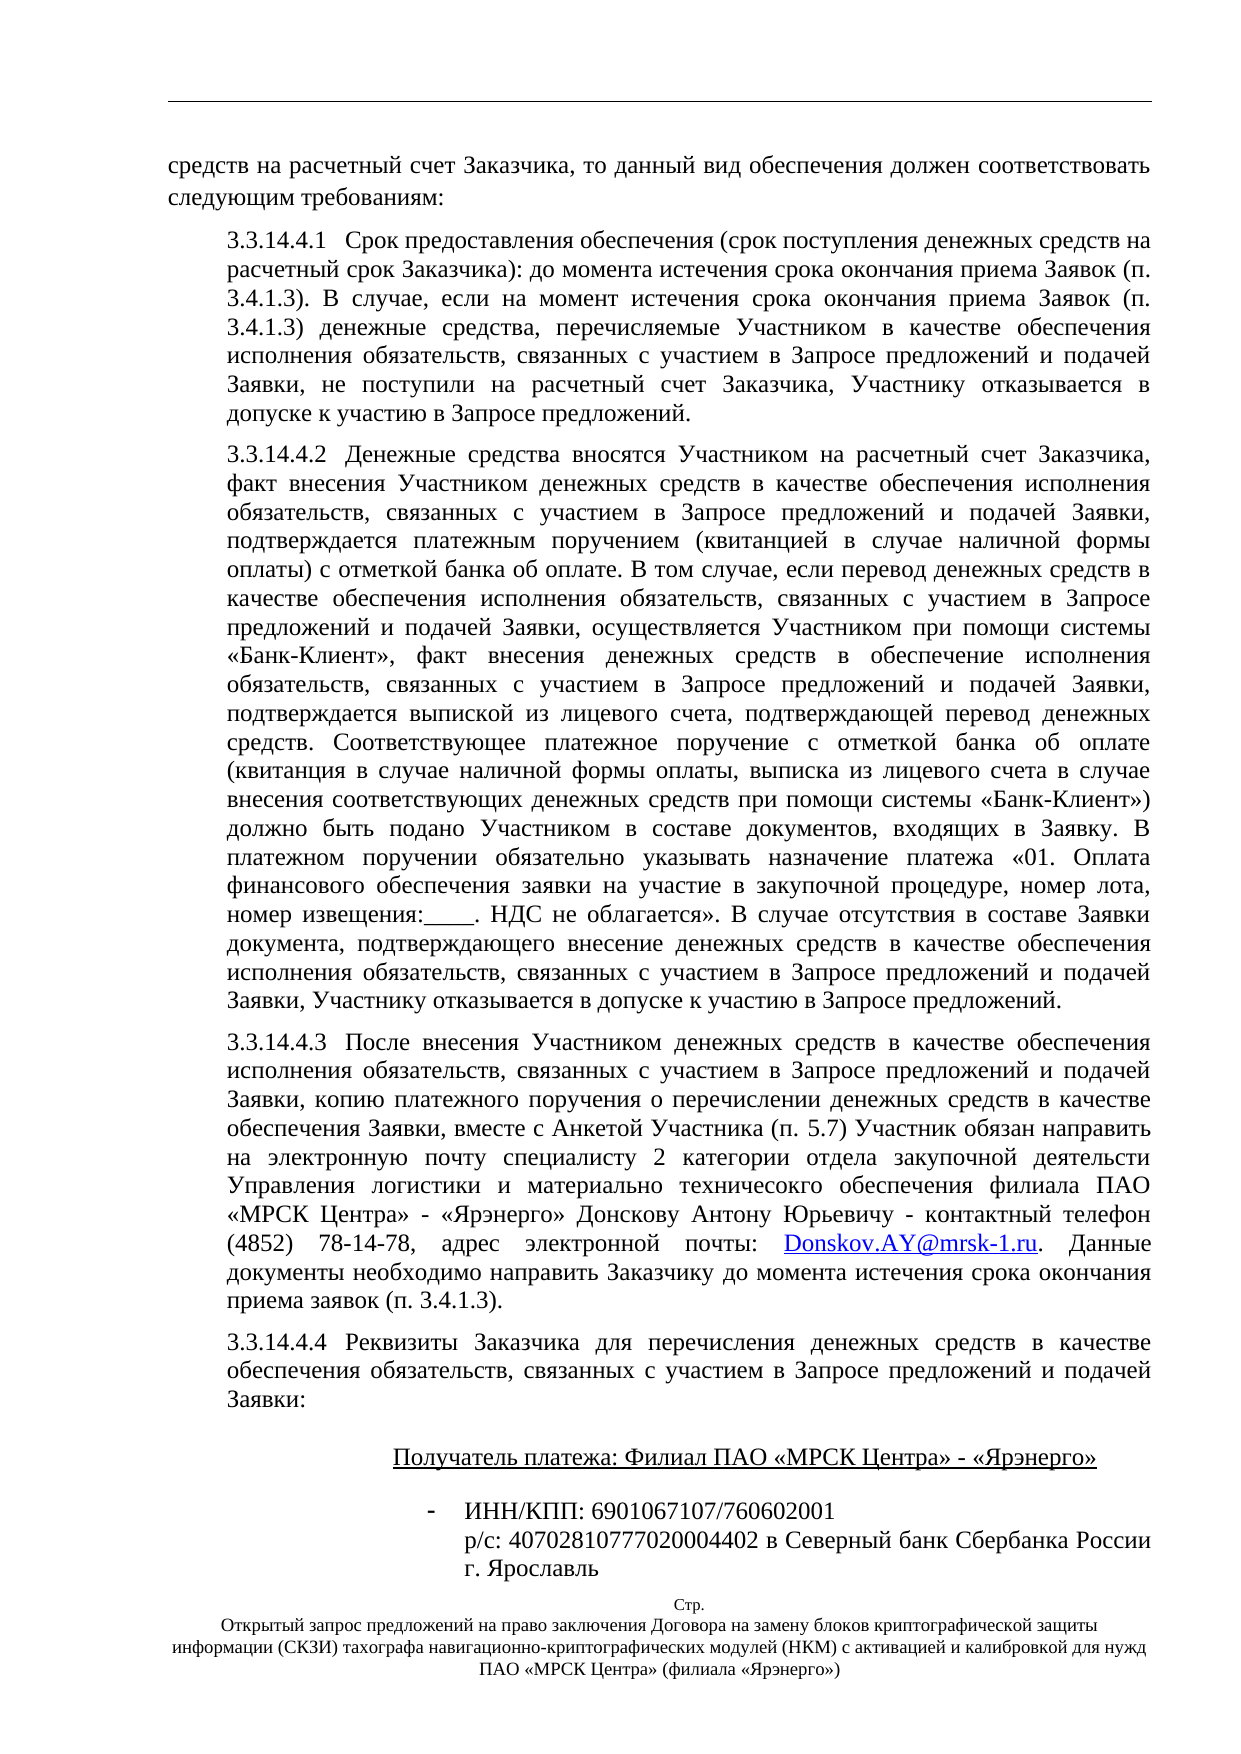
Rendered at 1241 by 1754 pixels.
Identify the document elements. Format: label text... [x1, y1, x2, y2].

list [168, 150, 1152, 210]
list ИНН/КПП: 6901067107/760602001 [427, 1496, 1152, 1525]
list Получатель платежа: Филиал ПАО «МРСК Центра» - «Ярэнерго» [393, 1442, 1152, 1471]
list Реквизиты Заказчика для перечисления денежных средств в качестве обеспечения обязательств, связанных с участием в Запросе предложений и подачей Заявки: [227, 1327, 1152, 1413]
list р/с: 40702810777020004402 в Северный банк Сбербанка России г. Ярославль [464, 1525, 1152, 1582]
list Денежные средства вносятся Участником на расчетный счет Заказчика, факт внесения Участником денежных средств в качестве обеспечения исполнения обязательств, связанных с участием в Запросе предложений и подачей Заявки, подтверждается платежным поручением (квитанцией в случае наличной формы оплаты) с отметкой банка об оплате. В том случае, если перевод денежных средств в качестве обеспечения исполнения обязательств, связанных с участием в Запросе предложений и подачей Заявки, осуществляется Участником при помощи системы «Банк-Клиент», факт внесения денежных средств в обеспечение исполнения обязательств, связанных с участием в Запросе предложений и подачей Заявки, подтверждается выпиской из лицевого счета, подтверждающей перевод денежных средств. Соответствующее платежное поручение с отметкой банка об оплате (квитанция в случае наличной формы оплаты, выписка из лицевого счета в случае внесения соответствующих денежных средств при помощи системы «Банк-Клиент») должно быть подано Участником в составе документов, входящих в Заявку. В платежном поручении обязательно указывать назначение платежа «01. Оплата финансового обеспечения заявки на участие в закупочной процедуре, номер лота, номер извещения:____. НДС не облагается». В случае отсутствия в составе Заявки документа, подтверждающего внесение денежных средств в качестве обеспечения исполнения обязательств, связанных с участием в Запросе предложений и подачей Заявки, Участнику отказывается в допуске к участию в Запросе предложений. [227, 439, 1152, 1014]
list Срок предоставления обеспечения (срок поступления денежных средств на расчетный срок Заказчика): до момента истечения срока окончания приема Заявок (п. 3.4.1.3). В случае, если на момент истечения срока окончания приема Заявок (п. 3.4.1.3) денежные средства, перечисляемые Участником в качестве обеспечения исполнения обязательств, связанных с участием в Запросе предложений и подачей Заявки, не поступили на расчетный счет Заказчика, Участнику отказывается в допуске к участию в Запросе предложений. [227, 226, 1152, 427]
list После внесения Участником денежных средств в качестве обеспечения исполнения обязательств, связанных с участием в Запросе предложений и подачей Заявки, копию платежного поручения о перечислении денежных средств в качестве обеспечения Заявки, вместе с Анкетой Участника (п. 5.7) Участник обязан направить на электронную почту специалисту 2 категории отдела закупочной деятельсти Управления логистики и материально техничесокго обеспечения филиала ПАО «МРСК Центра» - «Ярэнерго» Донскову Антону Юрьевичу - контактный телефон (4852) 78-14-78, адрес электронной почты: Donskov.AY@mrsk-1.ru. Данные документы необходимо направить Заказчику до момента истечения срока окончания приема заявок (п. 3.4.1.3). [227, 1027, 1152, 1314]
